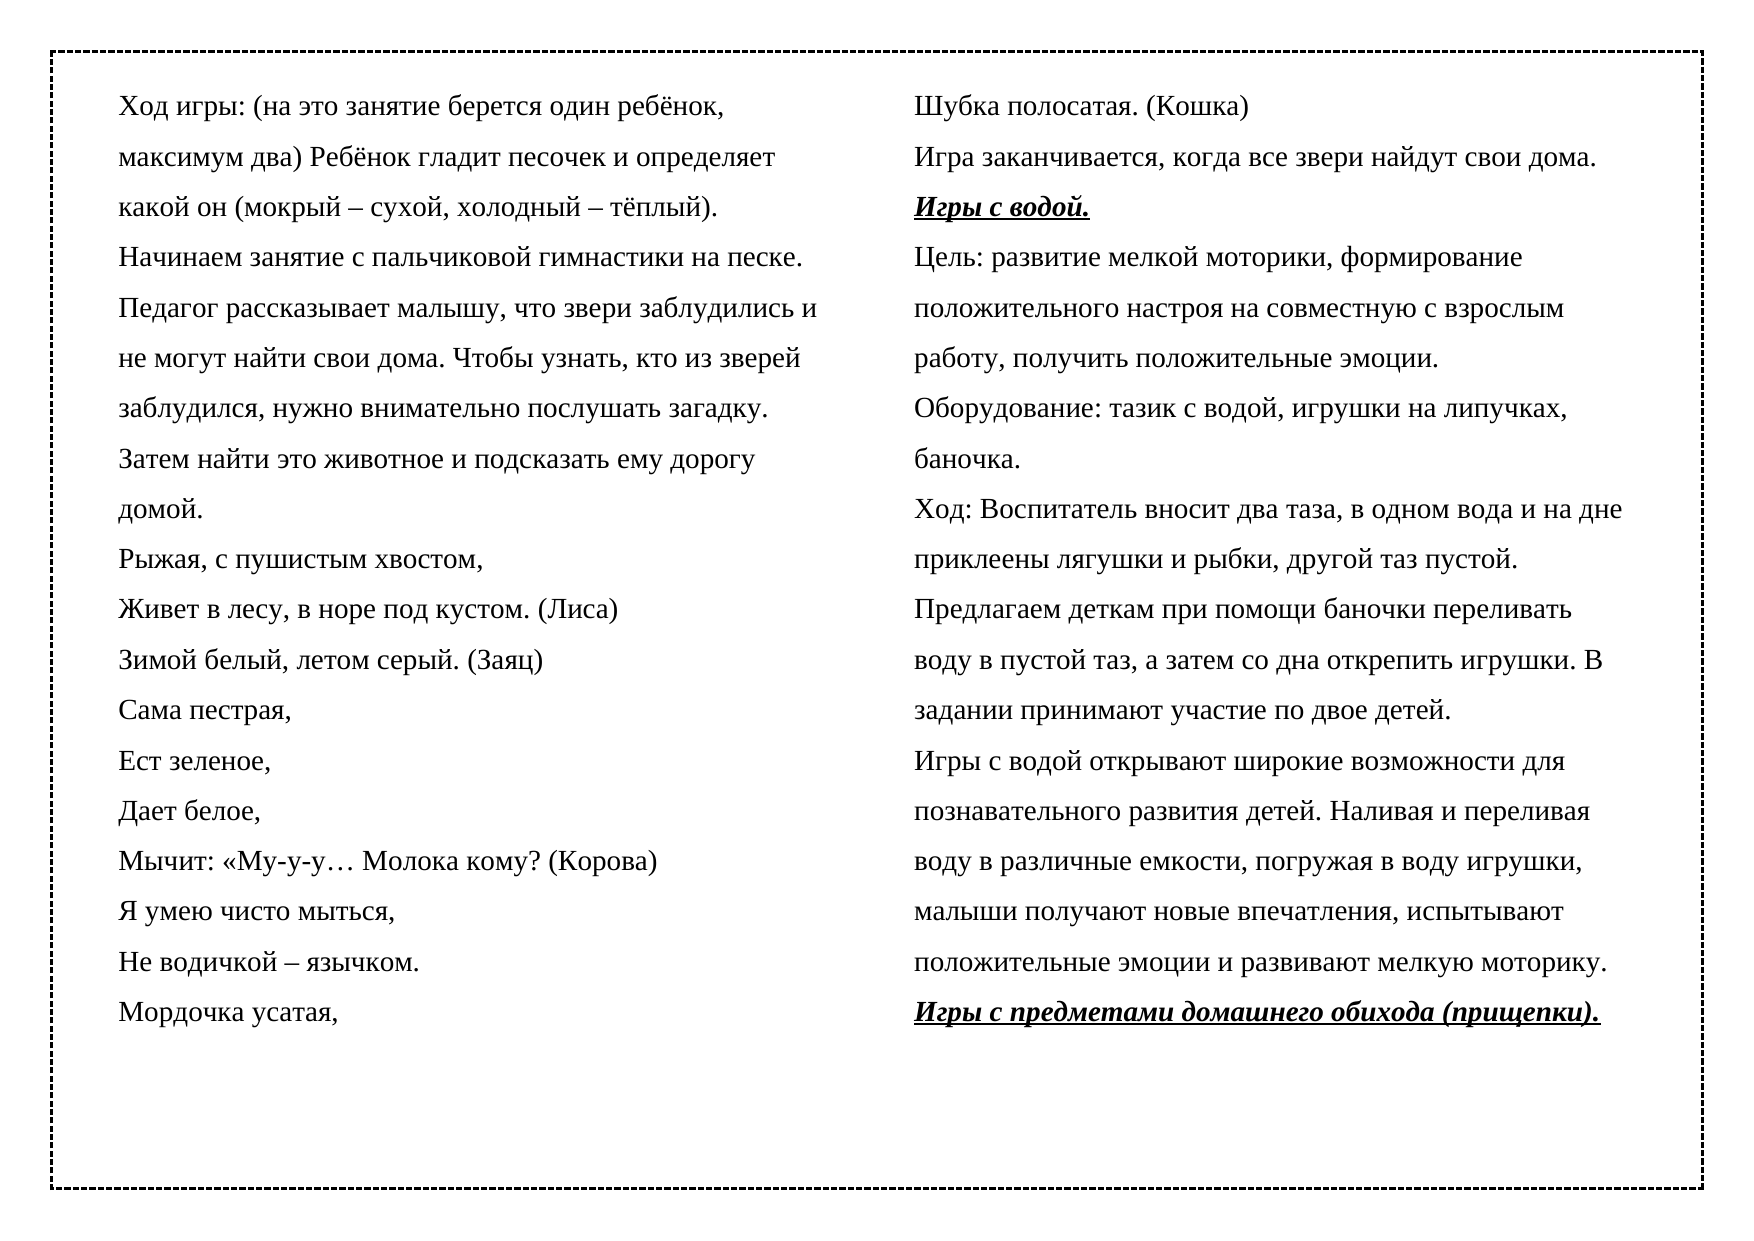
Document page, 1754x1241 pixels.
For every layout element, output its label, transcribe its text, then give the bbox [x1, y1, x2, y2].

text Зимой белый, летом серый. (Заяц) [118, 642, 840, 676]
text Рыжая, с пушистым хвостом, [118, 541, 840, 575]
text Ход: Воспитатель вносит два таза, в одном вода и на дне приклеены лягушки и рыбки, другой таз пустой. Предлагаем деткам при помощи баночки переливать воду в пустой таз, а затем со дна открепить игрушки. В задании принимают участие по двое детей. [914, 491, 1636, 726]
text Игры с водой открывают широкие возможности для познавательного развития детей. Наливая и переливая воду в различные емкости, погружая в воду игрушки, малыши получают новые впечатления, испытывают положительные эмоции и развивают мелкую моторику. [914, 743, 1636, 977]
text Дает белое, [118, 793, 840, 826]
text Мычит: «Му-у-у… Молока кому? (Корова) [118, 843, 840, 877]
text Ход игры: (на это занятие берется один ребёнок, максимум два) Ребёнок гладит песочек и определяет какой он (мокрый – сухой, холодный – тёплый). Начинаем занятие с пальчиковой гимнастики на песке. Педагог рассказывает малышу, что звери заблудились и не могут найти свои дома. Чтобы узнать, кто из зверей заблудился, нужно внимательно послушать загадку. Затем найти это животное и подсказать ему дорогу домой. [118, 88, 840, 524]
text Сама пестрая, [118, 692, 840, 726]
text Шубка полосатая. (Кошка) [914, 88, 1636, 122]
text Цель: развитие мелкой моторики, формирование положительного настроя на совместную с взрослым работу, получить положительные эмоции. [914, 239, 1636, 374]
text Мордочка усатая, [118, 994, 840, 1028]
text Я умею чисто мыться, [118, 893, 840, 927]
text Игры с предметами домашнего обихода (прищепки). [914, 994, 1636, 1028]
text Живет в лесу, в норе под кустом. (Лиса) [118, 592, 840, 625]
text Игры с водой. [914, 189, 1636, 223]
text Оборудование: тазик с водой, игрушки на липучках, баночка. [914, 390, 1636, 474]
text Ест зеленое, [118, 743, 840, 776]
text Игра заканчивается, когда все звери найдут свои дома. [914, 139, 1636, 172]
text Не водичкой – язычком. [118, 944, 840, 977]
